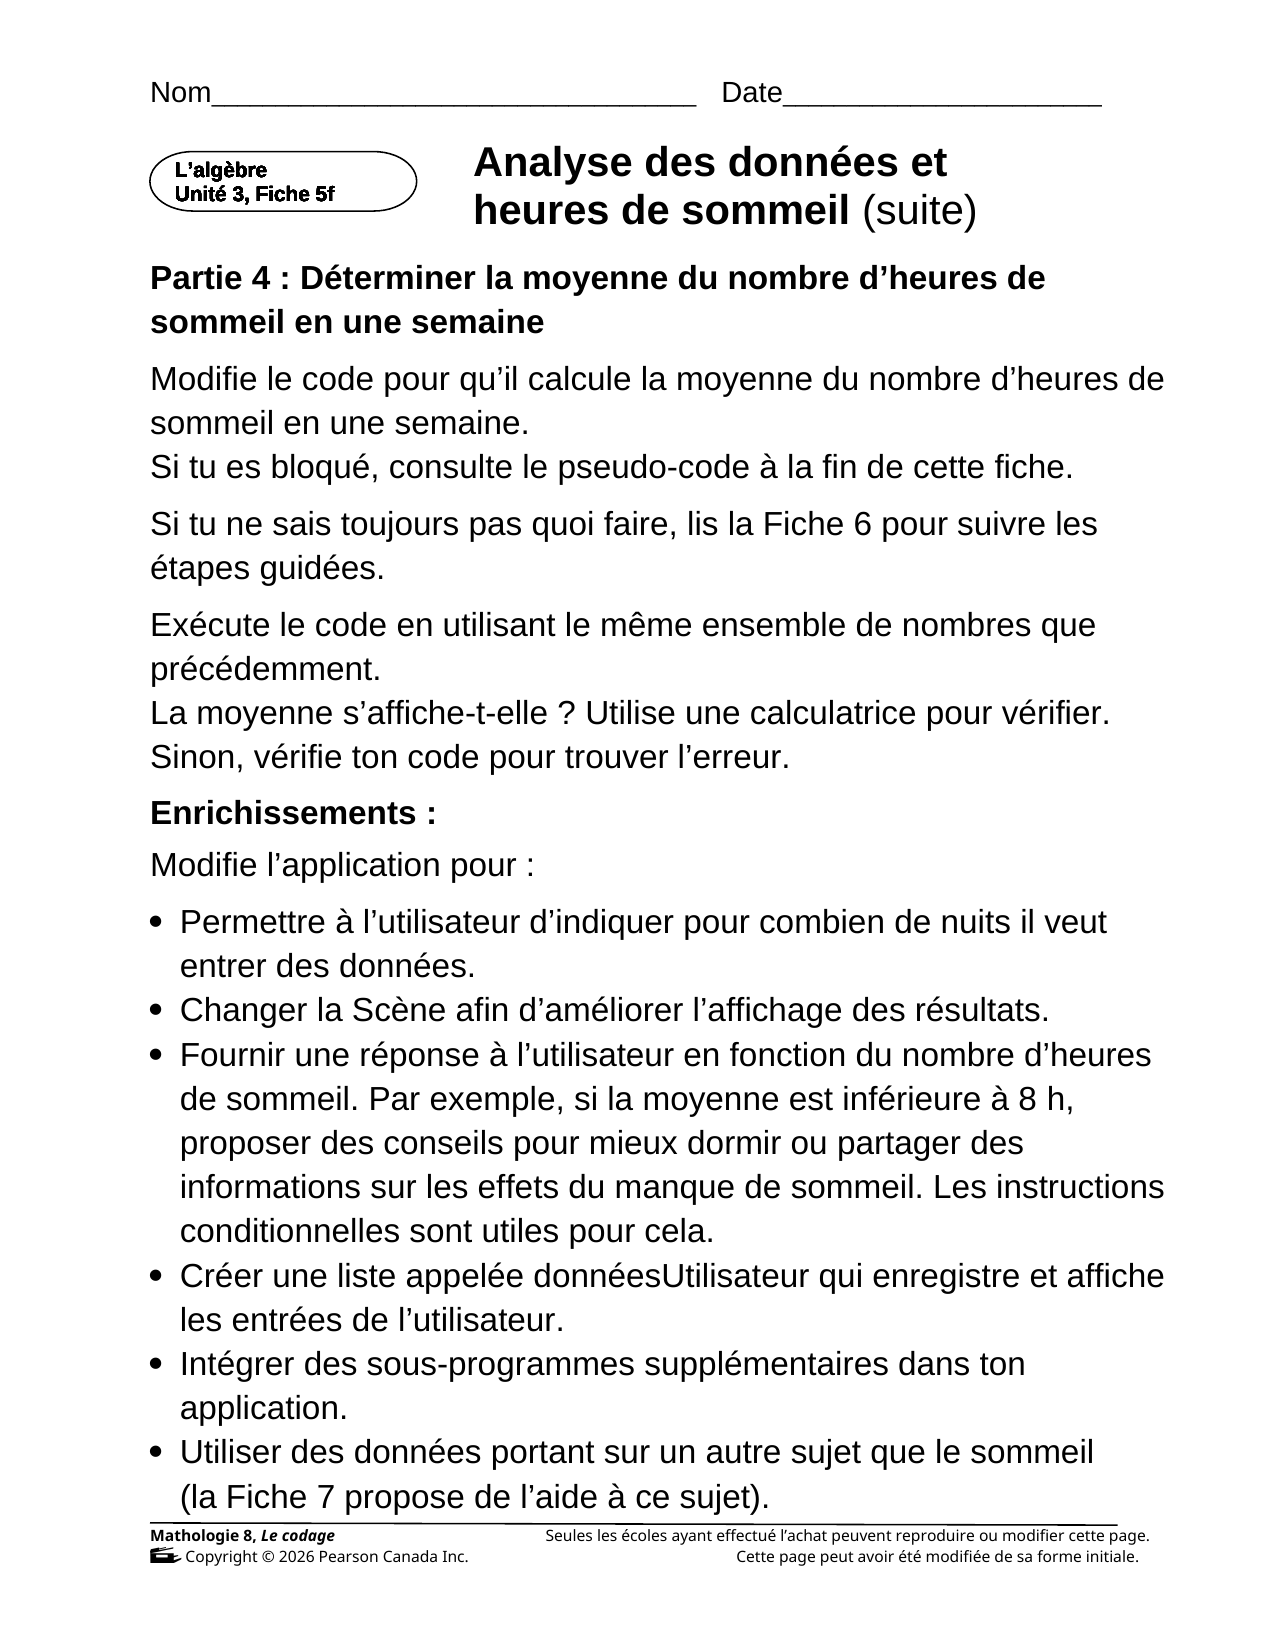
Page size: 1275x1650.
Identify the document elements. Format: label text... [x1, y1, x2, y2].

text Enrichissements : [150, 793, 1181, 831]
text Modifie le code pour qu’il calcule la moyenne du nombre d’heures de sommeil en une semaine. Si tu es bloqué, consulte le pseudo-code à la fin de cette fiche. [150, 359, 1181, 486]
picture [150, 1547, 182, 1563]
text Modifie l’application pour : [150, 845, 1181, 884]
text Exécute le code en utilisant le même ensemble de nombres que précédemment. La moyenne s’affiche-t-elle ? Utilise une calculatrice pour vérifier. Sinon, vérifie ton code pour trouver l’erreur. [150, 605, 1181, 776]
list Utiliser des données portant sur un autre sujet que le sommeil (la Fiche 7 propose de l’aide à ce sujet). [150, 1432, 1181, 1515]
list Changer la Scène afin d’améliorer l’affichage des résultats. [150, 990, 1181, 1029]
list Permettre à l’utilisateur d’indiquer pour combien de nuits il veut entrer des données. [150, 902, 1181, 985]
text Si tu ne sais toujours pas quoi faire, lis la Fiche 6 pour suivre les étapes guidées. [150, 504, 1181, 587]
text Partie 4 : Déterminer la moyenne du nombre d’heures de sommeil en une semaine [150, 258, 1181, 341]
list Intégrer des sous-programmes supplémentaires dans ton application. [150, 1344, 1181, 1427]
list Créer une liste appelée donnéesUtilisateur qui enregistre et affiche les entrées de l’utilisateur. [150, 1256, 1181, 1338]
list Fournir une réponse à l’utilisateur en fonction du nombre d’heures de sommeil. Par exemple, si la moyenne est inférieure à 8 h, proposer des conseils pour mieux dormir ou partager des informations sur les effets du manque de sommeil. Les instructions conditionnelles sont utiles pour cela. [150, 1035, 1181, 1250]
